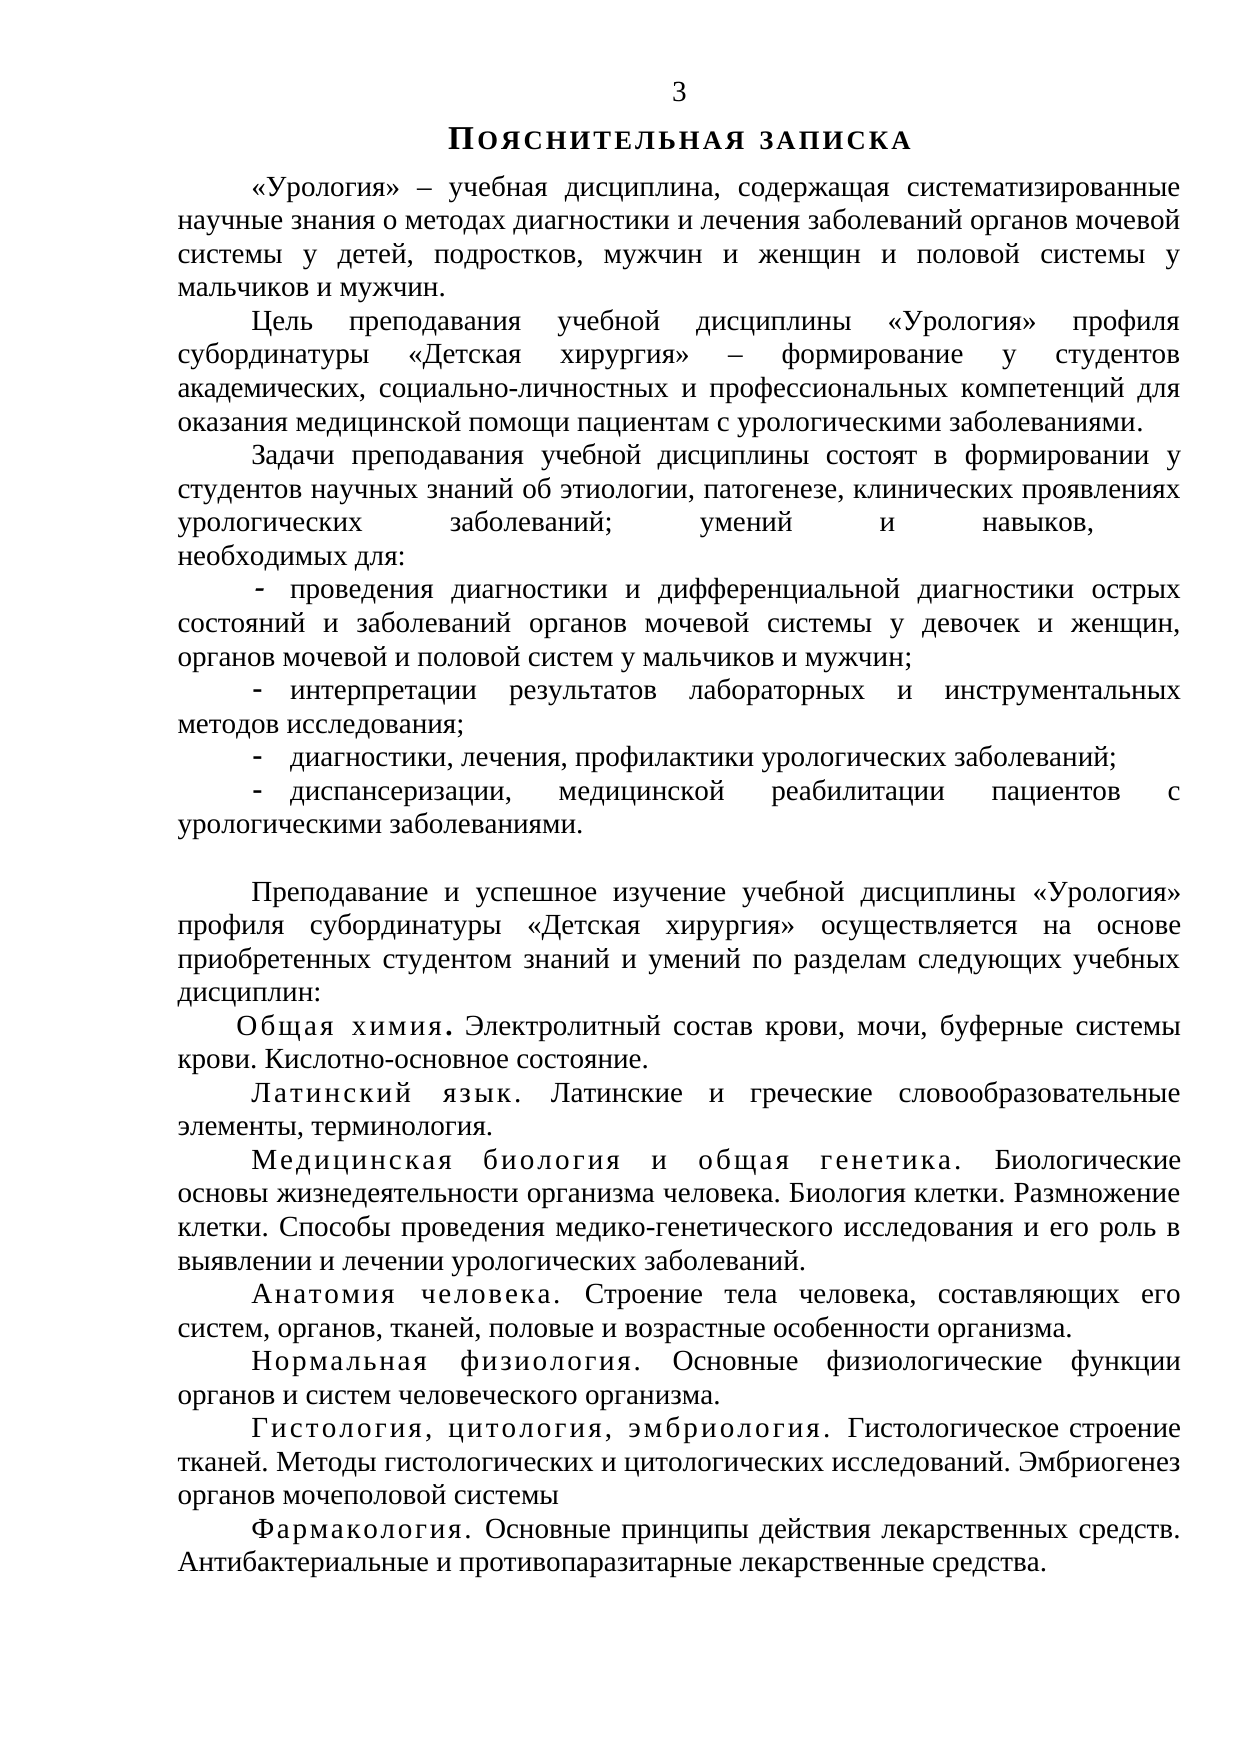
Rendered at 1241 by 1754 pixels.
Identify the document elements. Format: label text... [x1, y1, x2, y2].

list диагностики, лечения, профилактики урологических заболеваний; [177, 739, 1181, 773]
text Гистология, цитология, эмбриология. Гистологическое строение тканей. Методы гистологических и цитологических исследований. Эмбриогенез органов мочеполовой системы [177, 1410, 1181, 1511]
text «Урология» – учебная дисциплина, содержащая систематизированные научные знания о методах диагностики и лечения заболеваний органов мочевой системы у детей, подростков, мужчин и женщин и половой системы у мальчиков и мужчин. [177, 169, 1181, 303]
list диспансеризации, медицинской реабилитации пациентов с урологическими заболеваниями. [177, 773, 1181, 840]
text Нормальная физиология. Основные физиологические функции органов и систем человеческого организма. [177, 1343, 1181, 1410]
text Фармакология. Основные принципы действия лекарственных средств. Антибактериальные и противопаразитарные лекарственные средства. [177, 1511, 1181, 1578]
text Преподавание и успешное изучение учебной дисциплины «Урология» профиля субординатуры «Детская хирургия» осуществляется на основе приобретенных студентом знаний и умений по разделам следующих учебных дисциплин: [177, 874, 1181, 1008]
text Медицинская биология и общая генетика. Биологические основы жизнедеятельности организма человека. Биология клетки. Размножение клетки. Способы проведения медико-генетического исследования и его роль в выявлении и лечении урологических заболеваний. [177, 1142, 1181, 1276]
text Цель преподавания учебной дисциплины «Урология» профиля субординатуры «Детская хирургия» – формирование у студентов академических, социально-личностных и профессиональных компетенций для оказания медицинской помощи пациентам с урологическими заболеваниями. [177, 303, 1181, 437]
text Общая химия. Электролитный состав крови, мочи, буферные системы крови. Кислотно-основное состояние. [177, 1008, 1181, 1075]
text Пояснительная записка [177, 118, 1181, 156]
list проведения диагностики и дифференциальной диагностики острых состояний и заболеваний органов мочевой системы у девочек и женщин, органов мочевой и половой систем у мальчиков и мужчин; [177, 571, 1181, 672]
text Латинский язык. Латинские и греческие словообразовательные элементы, терминология. [177, 1075, 1181, 1142]
list интерпретации результатов лабораторных и инструментальных методов исследования; [177, 672, 1181, 739]
text Задачи преподавания учебной дисциплины состоят в формировании у студентов научных знаний об этиологии, патогенезе, клинических проявлениях урологических заболеваний; умений и навыков, необходимых для: [177, 437, 1181, 571]
text Анатомия человека. Строение тела человека, составляющих его систем, органов, тканей, половые и возрастные особенности организма. [177, 1276, 1181, 1343]
